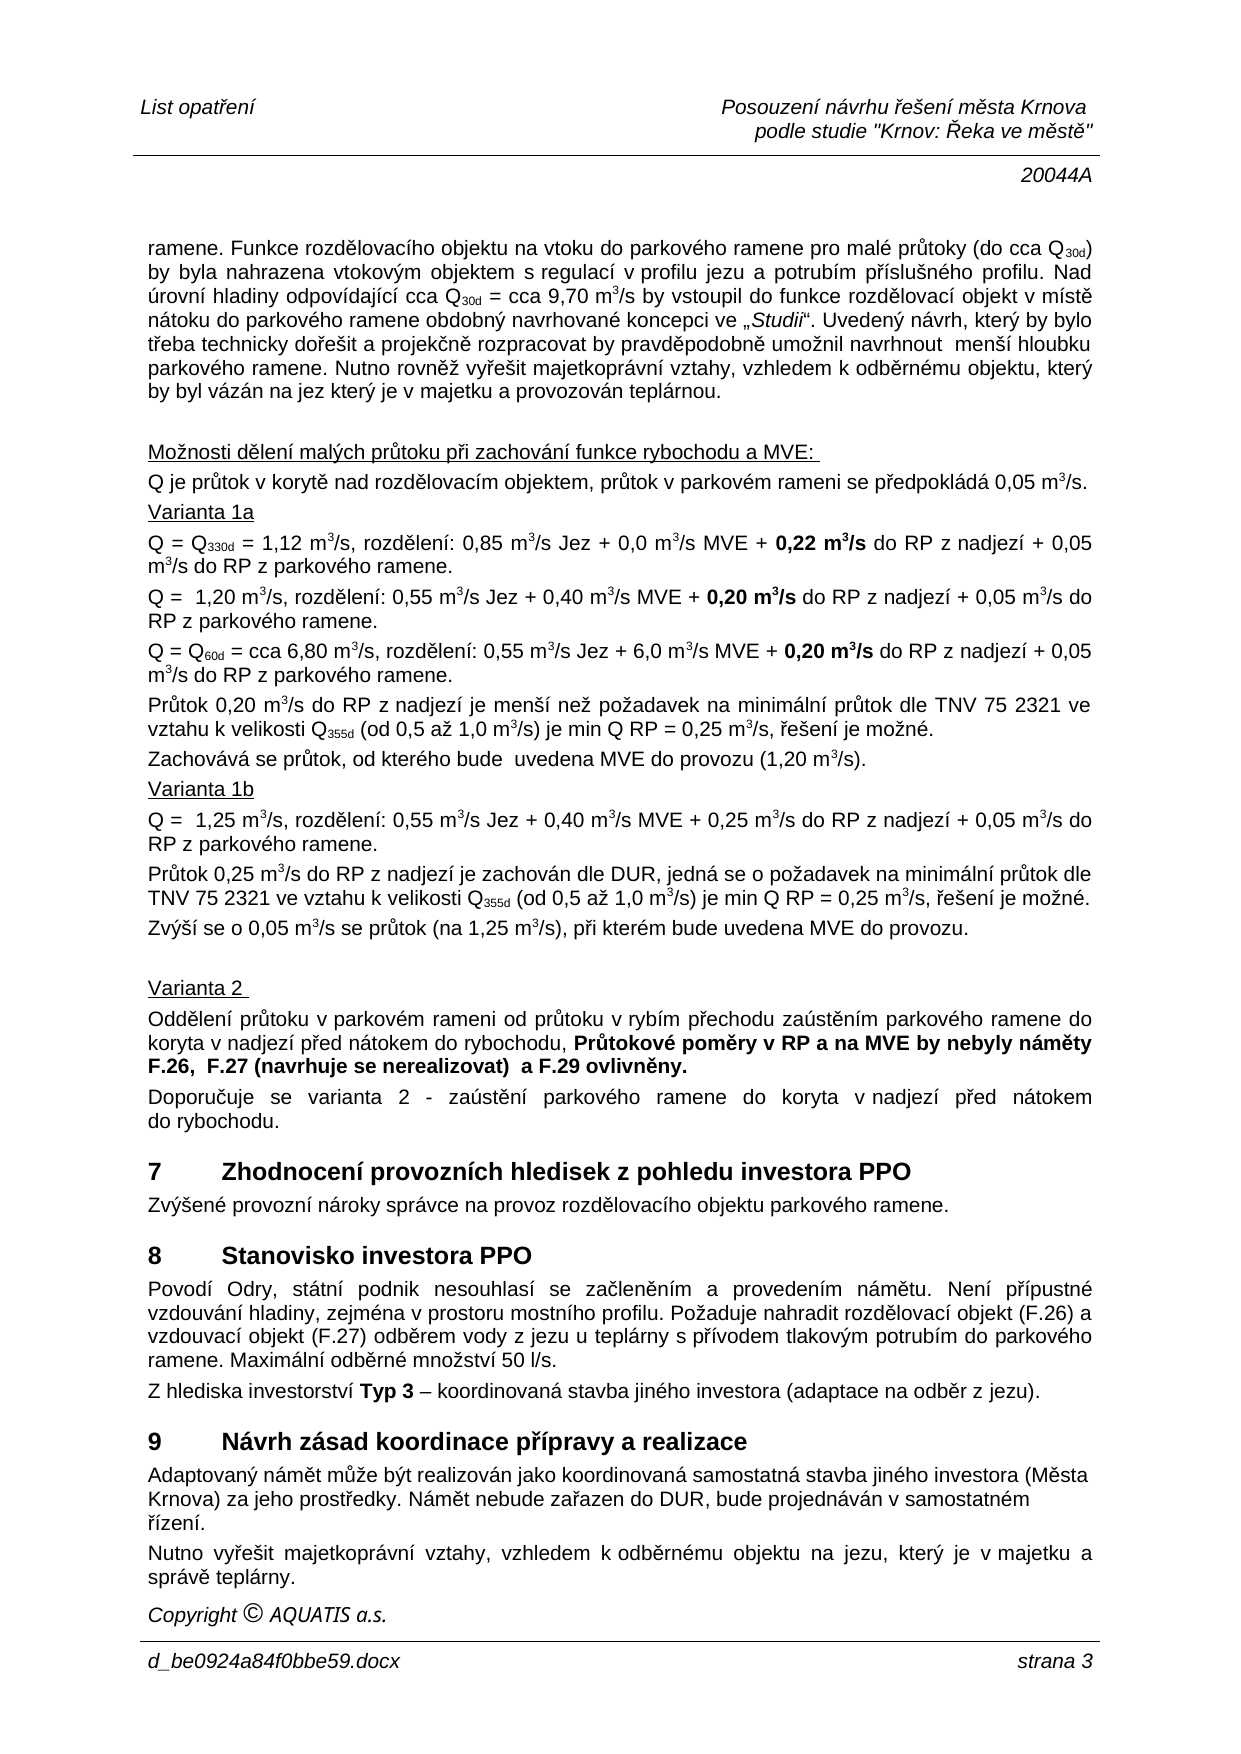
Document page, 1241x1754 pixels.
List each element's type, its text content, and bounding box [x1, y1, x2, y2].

text Průtok 0,25 m3/s do RP z nadjezí je zachován dle DUR, jedná se o požadavek na minimální průtok dle TNV 75 2321 ve vztahu k velikosti Q355d (od 0,5 až 1,0 m3/s) je min Q RP = 0,25 m3/s, řešení je možné. [148, 862, 1092, 909]
text Adaptovaný námět může být realizován jako koordinovaná samostatná stavba jiného investora (Města Krnova) za jeho prostředky. Námět nebude zařazen do DUR, bude projednáván v samostatném řízení. [148, 1462, 1092, 1534]
text 8 Stanovisko investora PPO [148, 1241, 1092, 1270]
text Průtok 0,20 m3/s do RP z nadjezí je menší než požadavek na minimální průtok dle TNV 75 2321 ve vztahu k velikosti Q355d (od 0,5 až 1,0 m3/s) je min Q RP = 0,25 m3/s, řešení je možné. [148, 693, 1092, 741]
text 7 Zhodnocení provozních hledisek z pohledu investora PPO [148, 1157, 1092, 1186]
text Oddělení průtoku v parkovém rameni od průtoku v rybím přechodu zaústěním parkového ramene do koryta v nadjezí před nátokem do rybochodu, Průtokové poměry v RP a na MVE by nebyly náměty F.26, F.27 (navrhuje se nerealizovat) a F.29 ovlivněny. [148, 1006, 1092, 1078]
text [148, 236, 1092, 403]
text 9 Návrh zásad koordinace přípravy a realizace [148, 1427, 1092, 1456]
text Q = 1,25 m3/s, rozdělení: 0,55 m3/s Jez + 0,40 m3/s MVE + 0,25 m3/s do RP z nadjezí + 0,05 m3/s do RP z parkového ramene. [148, 807, 1092, 855]
text Zvýšené provozní nároky správce na provoz rozdělovacího objektu parkového ramene. [148, 1192, 1092, 1216]
text Varianta 1a [148, 500, 1092, 524]
text Možnosti dělení malých průtoku při zachování funkce rybochodu a MVE: [148, 440, 1092, 464]
text Q = Q330d = 1,12 m3/s, rozdělení: 0,85 m3/s Jez + 0,0 m3/s MVE + 0,22 m3/s do RP z nadjezí + 0,05 m3/s do RP z parkového ramene. [148, 530, 1092, 578]
text Q = Q60d = cca 6,80 m3/s, rozdělení: 0,55 m3/s Jez + 6,0 m3/s MVE + 0,20 m3/s do RP z nadjezí + 0,05 m3/s do RP z parkového ramene. [148, 639, 1092, 687]
text Doporučuje se varianta 2 - zaústění parkového ramene do koryta v nadjezí před nátokem do rybochodu. [148, 1084, 1092, 1132]
text Q je průtok v korytě nad rozdělovacím objektem, průtok v parkovém rameni se předpokládá 0,05 m3/s. [148, 470, 1092, 494]
text Povodí Odry, státní podnik nesouhlasí se začleněním a provedením námětu. Není přípustné vzdouvání hladiny, zejména v prostoru mostního profilu. Požaduje nahradit rozdělovací objekt (F.26) a vzdouvací objekt (F.27) odběrem vody z jezu u teplárny s přívodem tlakovým potrubím do parkového ramene. Maximální odběrné množství 50 l/s. [148, 1276, 1092, 1372]
text Nutno vyřešit majetkoprávní vztahy, vzhledem k odběrnému objektu na jezu, který je v majetku a správě teplárny. [148, 1541, 1092, 1588]
text Z hlediska investorství Typ 3 – koordinovaná stavba jiného investora (adaptace na odběr z jezu). [148, 1378, 1092, 1402]
text Varianta 1b [148, 777, 1092, 801]
text Zachovává se průtok, od kterého bude uvedena MVE do provozu (1,20 m3/s). [148, 747, 1092, 771]
text Zvýší se o 0,05 m3/s se průtok (na 1,25 m3/s), při kterém bude uvedena MVE do provozu. [148, 916, 1092, 940]
text Q = 1,20 m3/s, rozdělení: 0,55 m3/s Jez + 0,40 m3/s MVE + 0,20 m3/s do RP z nadjezí + 0,05 m3/s do RP z parkového ramene. [148, 584, 1092, 632]
text Varianta 2 [148, 976, 1092, 1000]
